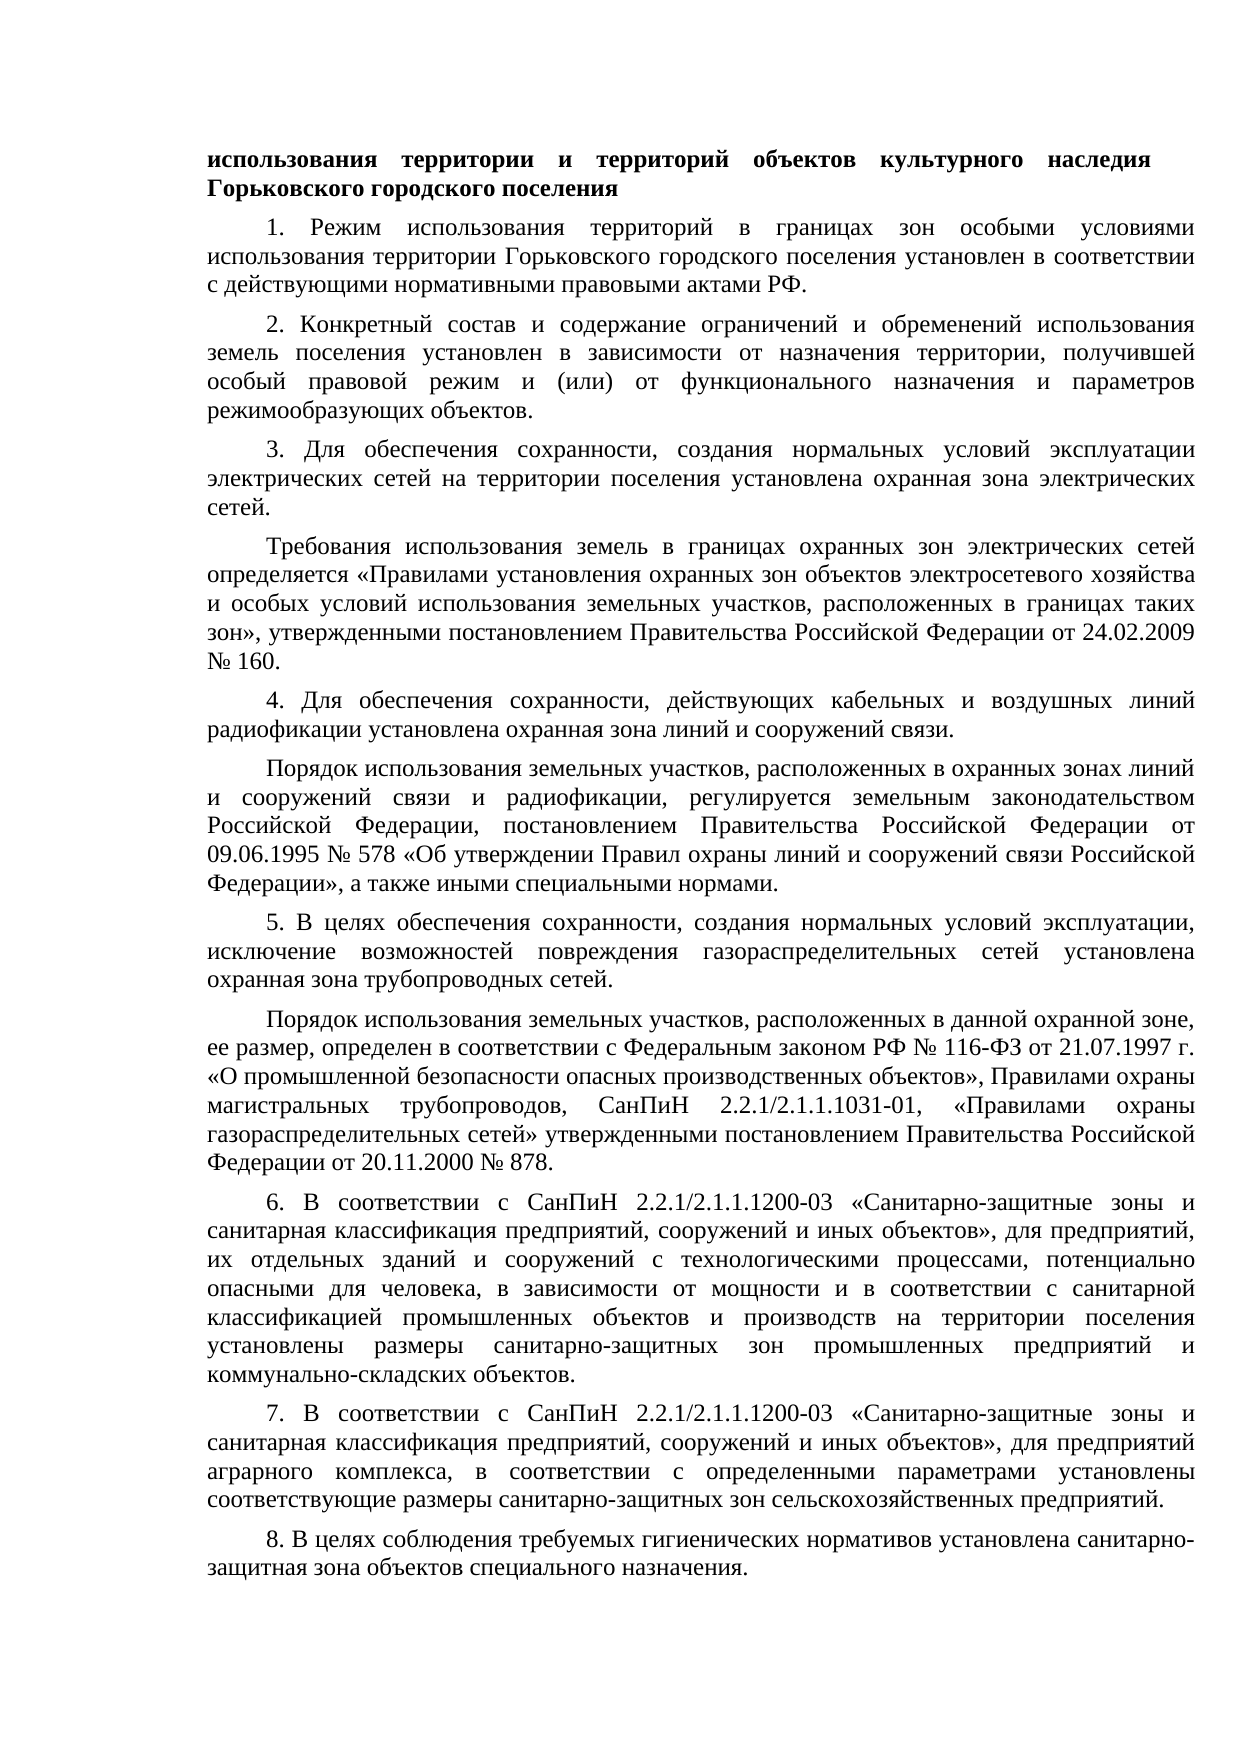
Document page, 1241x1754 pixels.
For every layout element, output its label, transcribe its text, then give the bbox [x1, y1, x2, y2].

text 3. Для обеспечения сохранности, создания нормальных условий эксплуатации электрических сетей на территории поселения установлена охранная зона электрических сетей. [207, 434, 1196, 520]
text 1. Режим использования территорий в границах зон особыми условиями использования территории Горьковского городского поселения установлен в соответствии с действующими нормативными правовыми актами РФ. [207, 212, 1196, 298]
text Требования использования земель в границах охранных зон электрических сетей определяется «Правилами установления охранных зон объектов электросетевого хозяйства и особых условий использования земельных участков, расположенных в границах таких зон», утвержденными постановлением Правительства Российской Федерации от 24.02.2009 № 160. [207, 531, 1196, 674]
text Порядок использования земельных участков, расположенных в охранных зонах линий и сооружений связи и радиофикации, регулируется земельным законодательством Российской Федерации, постановлением Правительства Российской Федерации от 09.06.1995 № 578 «Об утверждении Правил охраны линий и сооружений связи Российской Федерации», а также иными специальными нормами. [207, 753, 1196, 897]
text 7. В соответствии с СанПиН 2.2.1/2.1.1.1200-03 «Санитарно-защитные зоны и санитарная классификация предприятий, сооружений и иных объектов», для предприятий аграрного комплекса, в соответствии с определенными параметрами установлены соответствующие размеры санитарно-защитных зон сельскохозяйственных предприятий. [207, 1398, 1196, 1513]
text 6. В соответствии с СанПиН 2.2.1/2.1.1.1200-03 «Санитарно-защитные зоны и санитарная классификация предприятий, сооружений и иных объектов», для предприятий, их отдельных зданий и сооружений с технологическими процессами, потенциально опасными для человека, в зависимости от мощности и в соответствии с санитарной классификацией промышленных объектов и производств на территории поселения установлены размеры санитарно-защитных зон промышленных предприятий и коммунально-складских объектов. [207, 1187, 1196, 1388]
text 5. В целях обеспечения сохранности, создания нормальных условий эксплуатации, исключение возможностей повреждения газораспределительных сетей установлена охранная зона трубопроводных сетей. [207, 907, 1196, 993]
text Порядок использования земельных участков, расположенных в данной охранной зоне, ее размер, определен в соответствии с Федеральным законом РФ № 116-ФЗ от 21.07.1997 г. «О промышленной безопасности опасных производственных объектов», Правилами охраны магистральных трубопроводов, СанПиН 2.2.1/2.1.1.1031-01, «Правилами охраны газораспределительных сетей» утвержденными постановлением Правительства Российской Федерации от 20.11.2000 № 878. [207, 1004, 1196, 1176]
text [207, 144, 1152, 202]
text 8. В целях соблюдения требуемых гигиенических нормативов установлена санитарно-защитная зона объектов специального назначения. [207, 1524, 1196, 1581]
text 4. Для обеспечения сохранности, действующих кабельных и воздушных линий радиофикации установлена охранная зона линий и сооружений связи. [207, 685, 1196, 742]
text 2. Конкретный состав и содержание ограничений и обременений использования земель поселения установлен в зависимости от назначения территории, получившей особый правовой режим и (или) от функционального назначения и параметров режимообразующих объектов. [207, 309, 1196, 424]
